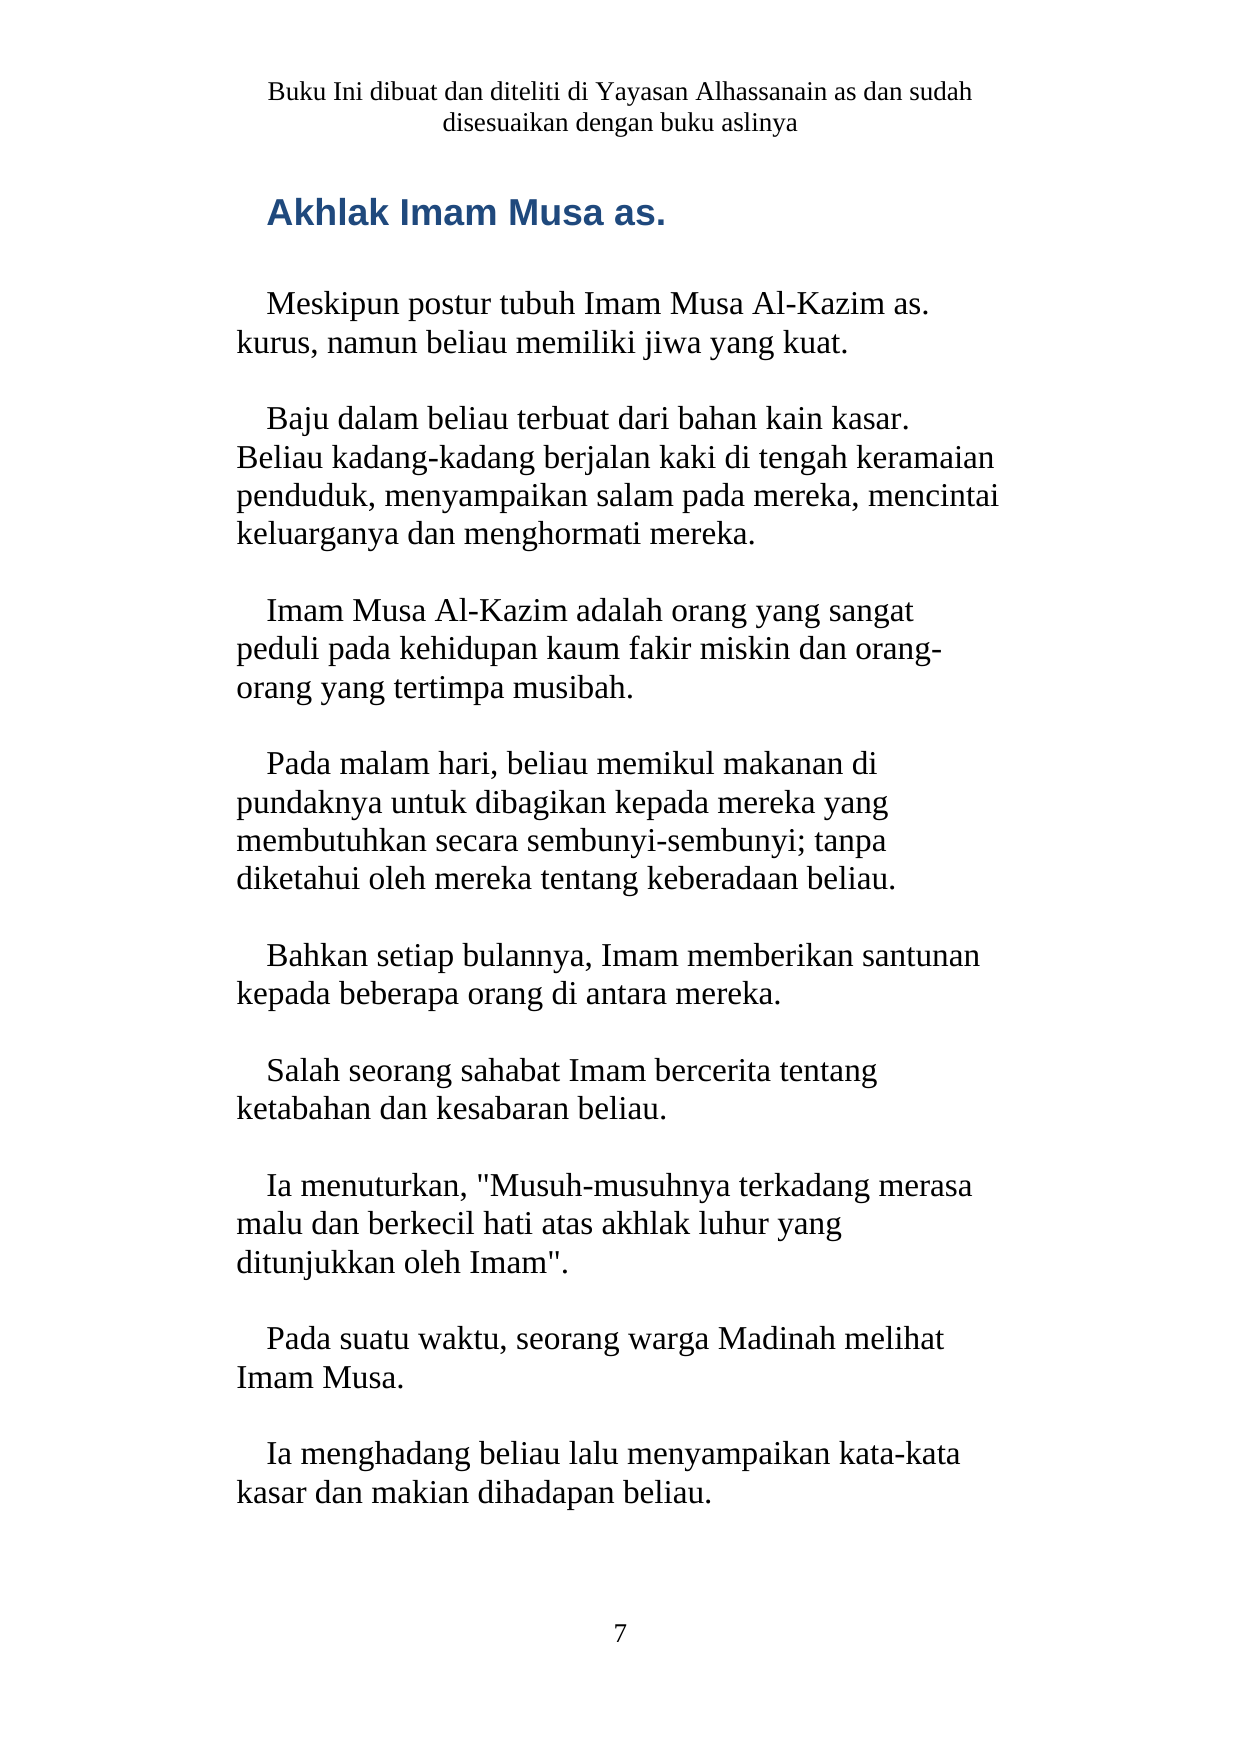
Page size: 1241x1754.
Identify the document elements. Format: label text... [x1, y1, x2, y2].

subtitle Akhlak Imam Musa as. [236, 190, 1004, 233]
text Imam Musa Al-Kazim adalah orang yang sangat peduli pada kehidupan kaum fakir miskin dan orang-orang yang tertimpa musibah. [236, 590, 1004, 705]
text Ia menghadang beliau lalu menyampaikan kata-kata kasar dan makian dihadapan beliau. [236, 1434, 1004, 1510]
text Salah seorang sahabat Imam bercerita tentang ketabahan dan kesabaran beliau. [236, 1050, 1004, 1127]
text Bahkan setiap bulannya, Imam memberikan santunan kepada beberapa orang di antara mereka. [236, 935, 1004, 1012]
text Ia menuturkan, "Musuh-musuhnya terkadang merasa malu dan berkecil hati atas akhlak luhur yang ditunjukkan oleh Imam". [236, 1165, 1004, 1280]
text Pada malam hari, beliau memikul makanan di pundaknya untuk dibagikan kepada mereka yang membutuhkan secara sembunyi-sembunyi; tanpa diketahui oleh mereka tentang keberadaan beliau. [236, 744, 1004, 897]
text Baju dalam beliau terbuat dari bahan kain kasar. Beliau kadang-kadang berjalan kaki di tengah keramaian penduduk, menyampaikan salam pada mereka, mencintai keluarganya dan menghormati mereka. [236, 399, 1004, 552]
text Meskipun postur tubuh Imam Musa Al-Kazim as. kurus, namun beliau memiliki jiwa yang kuat. [236, 284, 1004, 360]
text Pada suatu waktu, seorang warga Madinah melihat Imam Musa. [236, 1319, 1004, 1395]
